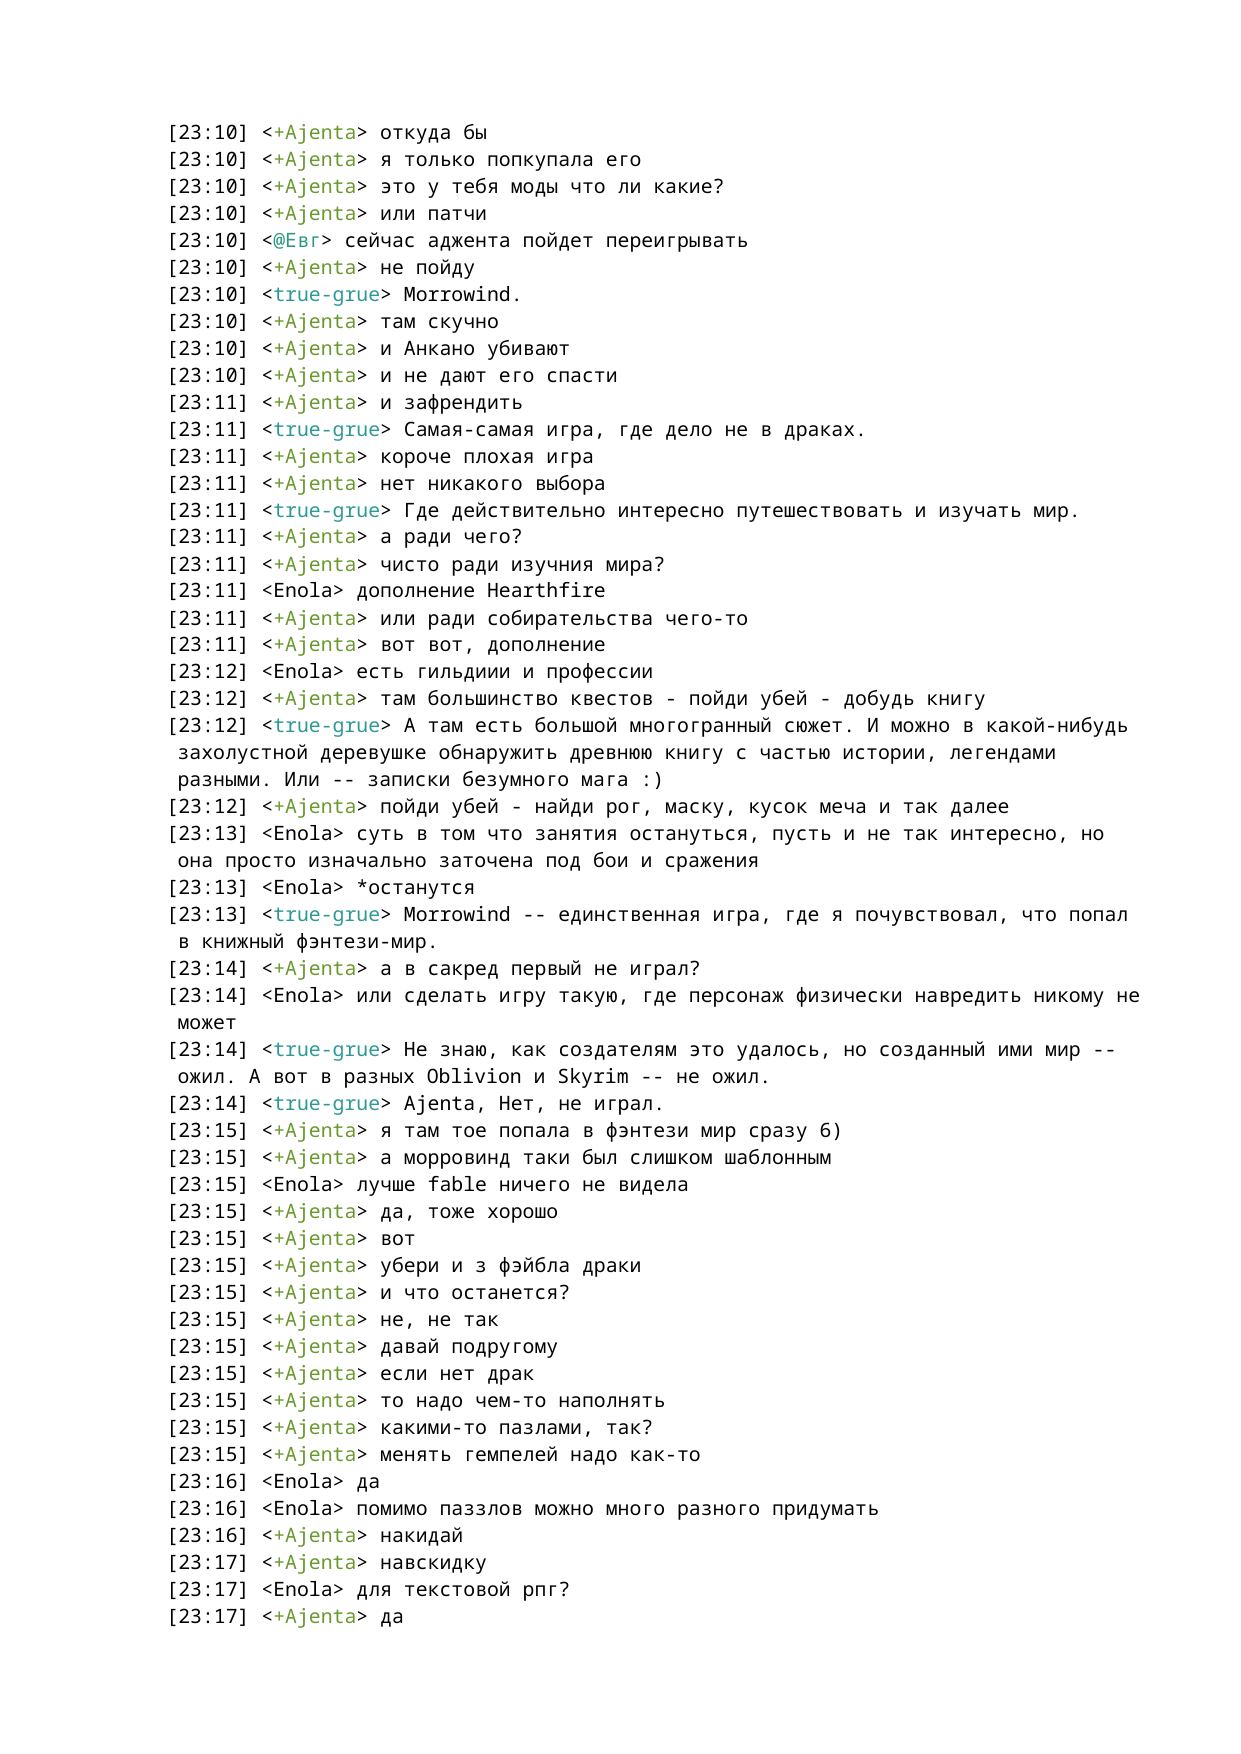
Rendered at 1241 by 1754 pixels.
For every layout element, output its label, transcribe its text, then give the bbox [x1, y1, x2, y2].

text [23:11] <+Ajenta> а ради чего? [166, 523, 1152, 550]
text [23:15] <+Ajenta> я там тое попала в фэнтези мир сразу 6) [166, 1116, 1152, 1143]
text [23:11] <+Ajenta> чисто ради изучния мира? [166, 550, 1152, 577]
text [23:14] <+Ajenta> а в сакред первый не играл? [166, 954, 1152, 981]
text [23:17] <+Ajenta> да [166, 1602, 1152, 1629]
text [23:15] <+Ajenta> не, не так [166, 1305, 1152, 1332]
text [23:17] <Enola> для текстовой рпг? [166, 1575, 1152, 1602]
text [23:10] <+Ajenta> я только попкупала его [166, 145, 1152, 172]
text [23:15] <+Ajenta> и что останется? [166, 1278, 1152, 1305]
text [23:14] <true-grue> Ajenta, Нет, не играл. [166, 1089, 1152, 1116]
text [23:14] <true-grue> Не знаю, как создателям это удалось, но созданный ими мир -- ожил. А вот в разных Oblivion и Skyrim -- не ожил. [166, 1035, 1152, 1089]
text [23:11] <+Ajenta> или ради собирательства чего-то [166, 604, 1152, 631]
text [23:15] <Enola> лучше fable ничего не видела [166, 1170, 1152, 1197]
text [23:13] <true-grue> Morrowind -- единственная игра, где я почувствовал, что попал в книжный фэнтези-мир. [166, 901, 1152, 954]
text [23:10] <@Евг> сейчас аджента пойдет переигрывать [166, 226, 1152, 253]
text [23:15] <+Ajenta> если нет драк [166, 1359, 1152, 1386]
text [23:15] <+Ajenta> да, тоже хорошо [166, 1197, 1152, 1224]
text [23:16] <+Ajenta> накидай [166, 1521, 1152, 1548]
text [23:15] <+Ajenta> убери и з фэйбла драки [166, 1251, 1152, 1278]
text [23:11] <+Ajenta> вот вот, дополнение [166, 631, 1152, 658]
text [23:10] <+Ajenta> там скучно [166, 307, 1152, 334]
text [23:11] <true-grue> Где действительно интересно путешествовать и изучать мир. [166, 496, 1152, 523]
text [23:10] <+Ajenta> не пойду [166, 253, 1152, 280]
text [23:11] <true-grue> Самая-самая игра, где дело не в драках. [166, 415, 1152, 442]
text [23:10] <+Ajenta> и Анкано убивают [166, 334, 1152, 361]
text [23:12] <+Ajenta> там большинство квестов - пойди убей - добудь книгу [166, 685, 1152, 712]
text [23:12] <true-grue> А там есть большой многогранный сюжет. И можно в какой-нибудь захолустной деревушке обнаружить древнюю книгу с частью истории, легендами разными. Или -- записки безумного мага :) [166, 712, 1152, 793]
text [23:10] <+Ajenta> и не дают его спасти [166, 361, 1152, 388]
text [23:13] <Enola> суть в том что занятия остануться, пусть и не так интересно, но она просто изначально заточена под бои и сражения [166, 819, 1152, 873]
text [23:15] <+Ajenta> а морровинд таки был слишком шаблонным [166, 1143, 1152, 1170]
text [23:11] <+Ajenta> нет никакого выбора [166, 469, 1152, 496]
text [23:11] <+Ajenta> короче плохая игра [166, 442, 1152, 469]
text [23:15] <+Ajenta> то надо чем-то наполнять [166, 1386, 1152, 1413]
text [23:14] <Enola> или сделать игру такую, где персонаж физически навредить никому не может [166, 981, 1152, 1035]
text [23:17] <+Ajenta> навскидку [166, 1548, 1152, 1575]
text [23:11] <+Ajenta> и зафрендить [166, 388, 1152, 415]
text [23:12] <Enola> есть гильдиии и профессии [166, 658, 1152, 685]
text [23:15] <+Ajenta> вот [166, 1224, 1152, 1251]
text [23:15] <+Ajenta> какими-то пазлами, так? [166, 1413, 1152, 1440]
text [23:11] <Enola> дополнение Hearthfire [166, 577, 1152, 604]
text [23:10] <+Ajenta> откуда бы [166, 118, 1152, 145]
text [23:13] <Enola> *останутся [166, 873, 1152, 901]
text [23:10] <true-grue> Morrowind. [166, 280, 1152, 307]
text [23:16] <Enola> помимо паззлов можно много разного придумать [166, 1494, 1152, 1521]
text [23:15] <+Ajenta> давай подругому [166, 1332, 1152, 1359]
text [23:15] <+Ajenta> менять гемпелей надо как-то [166, 1440, 1152, 1467]
text [23:10] <+Ajenta> или патчи [166, 199, 1152, 226]
text [23:16] <Enola> да [166, 1467, 1152, 1494]
text [23:12] <+Ajenta> пойди убей - найди рог, маску, кусок меча и так далее [166, 793, 1152, 819]
text [23:10] <+Ajenta> это у тебя моды что ли какие? [166, 172, 1152, 199]
